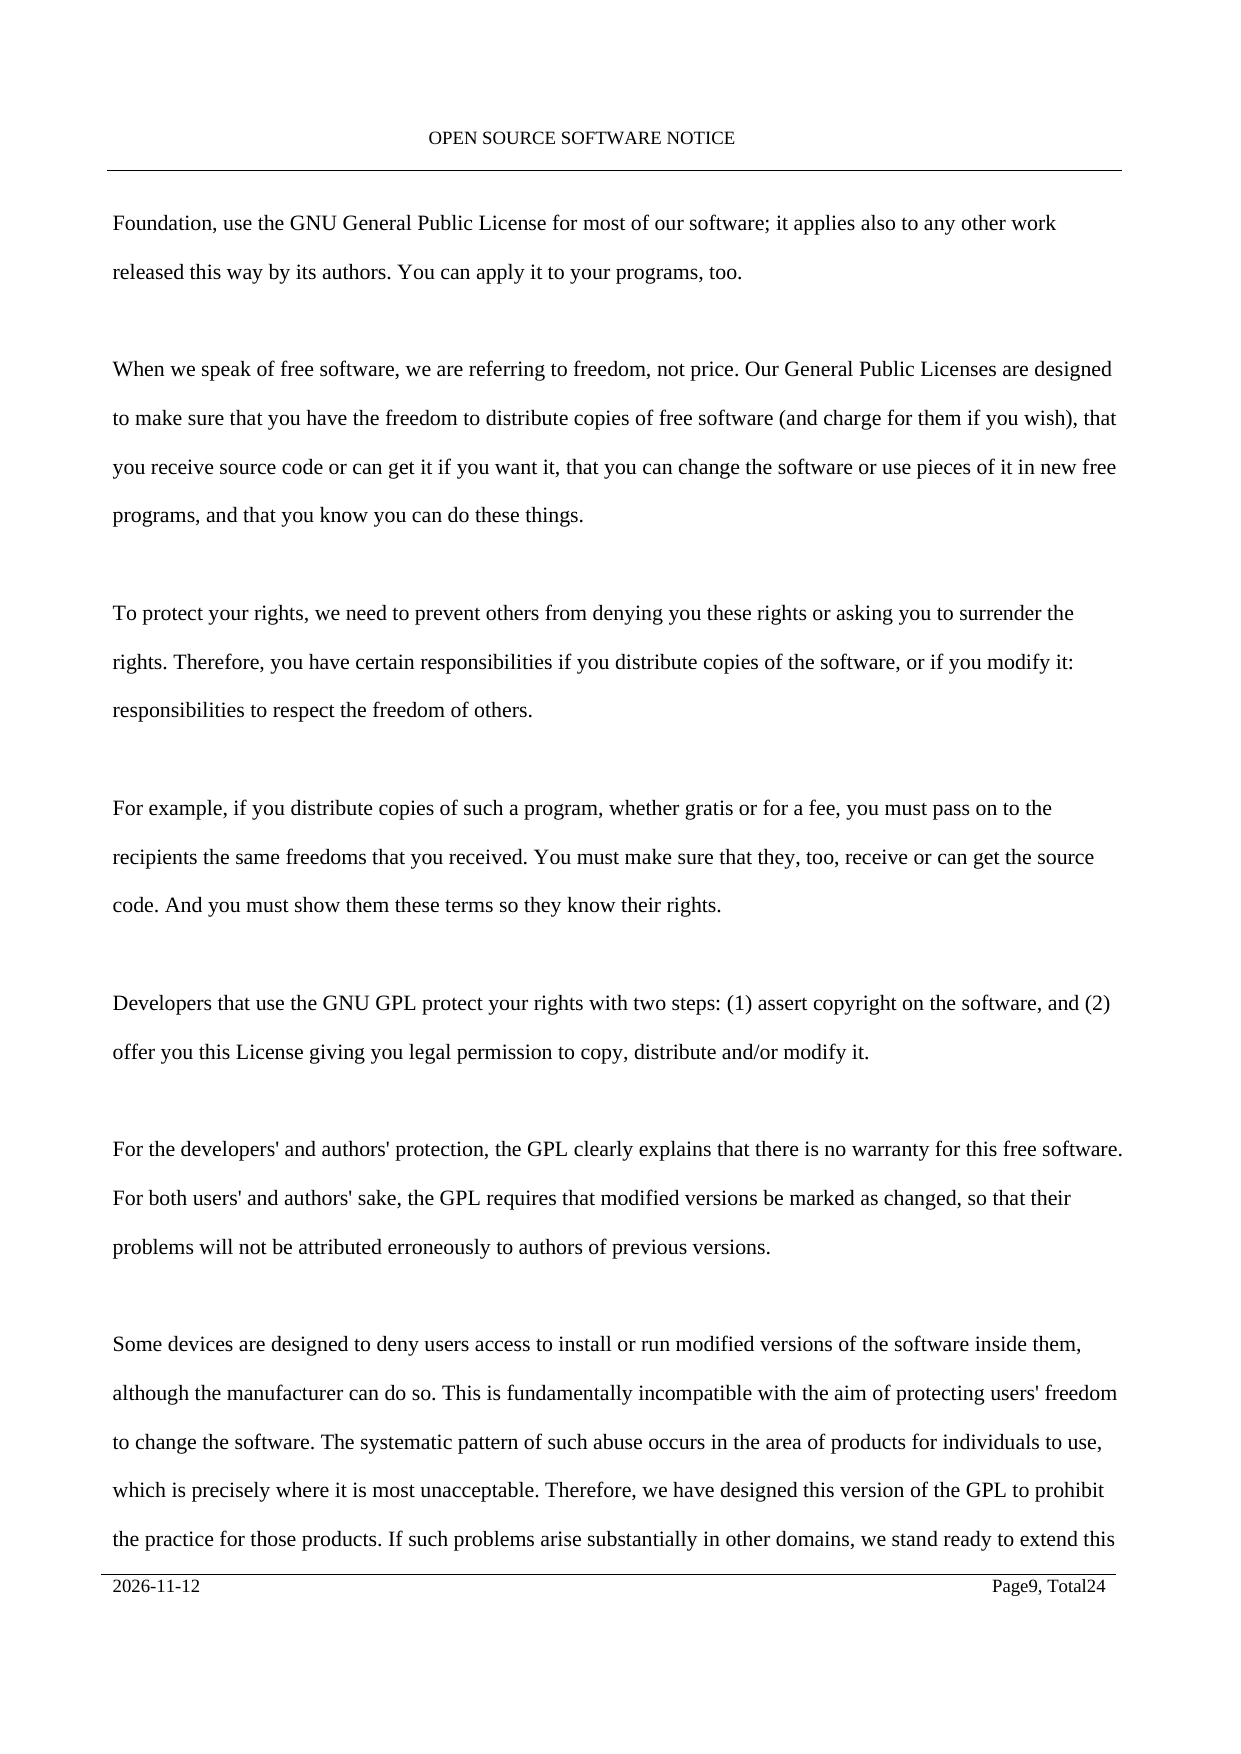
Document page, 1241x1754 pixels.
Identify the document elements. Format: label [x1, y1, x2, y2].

text [112, 206, 1128, 1555]
